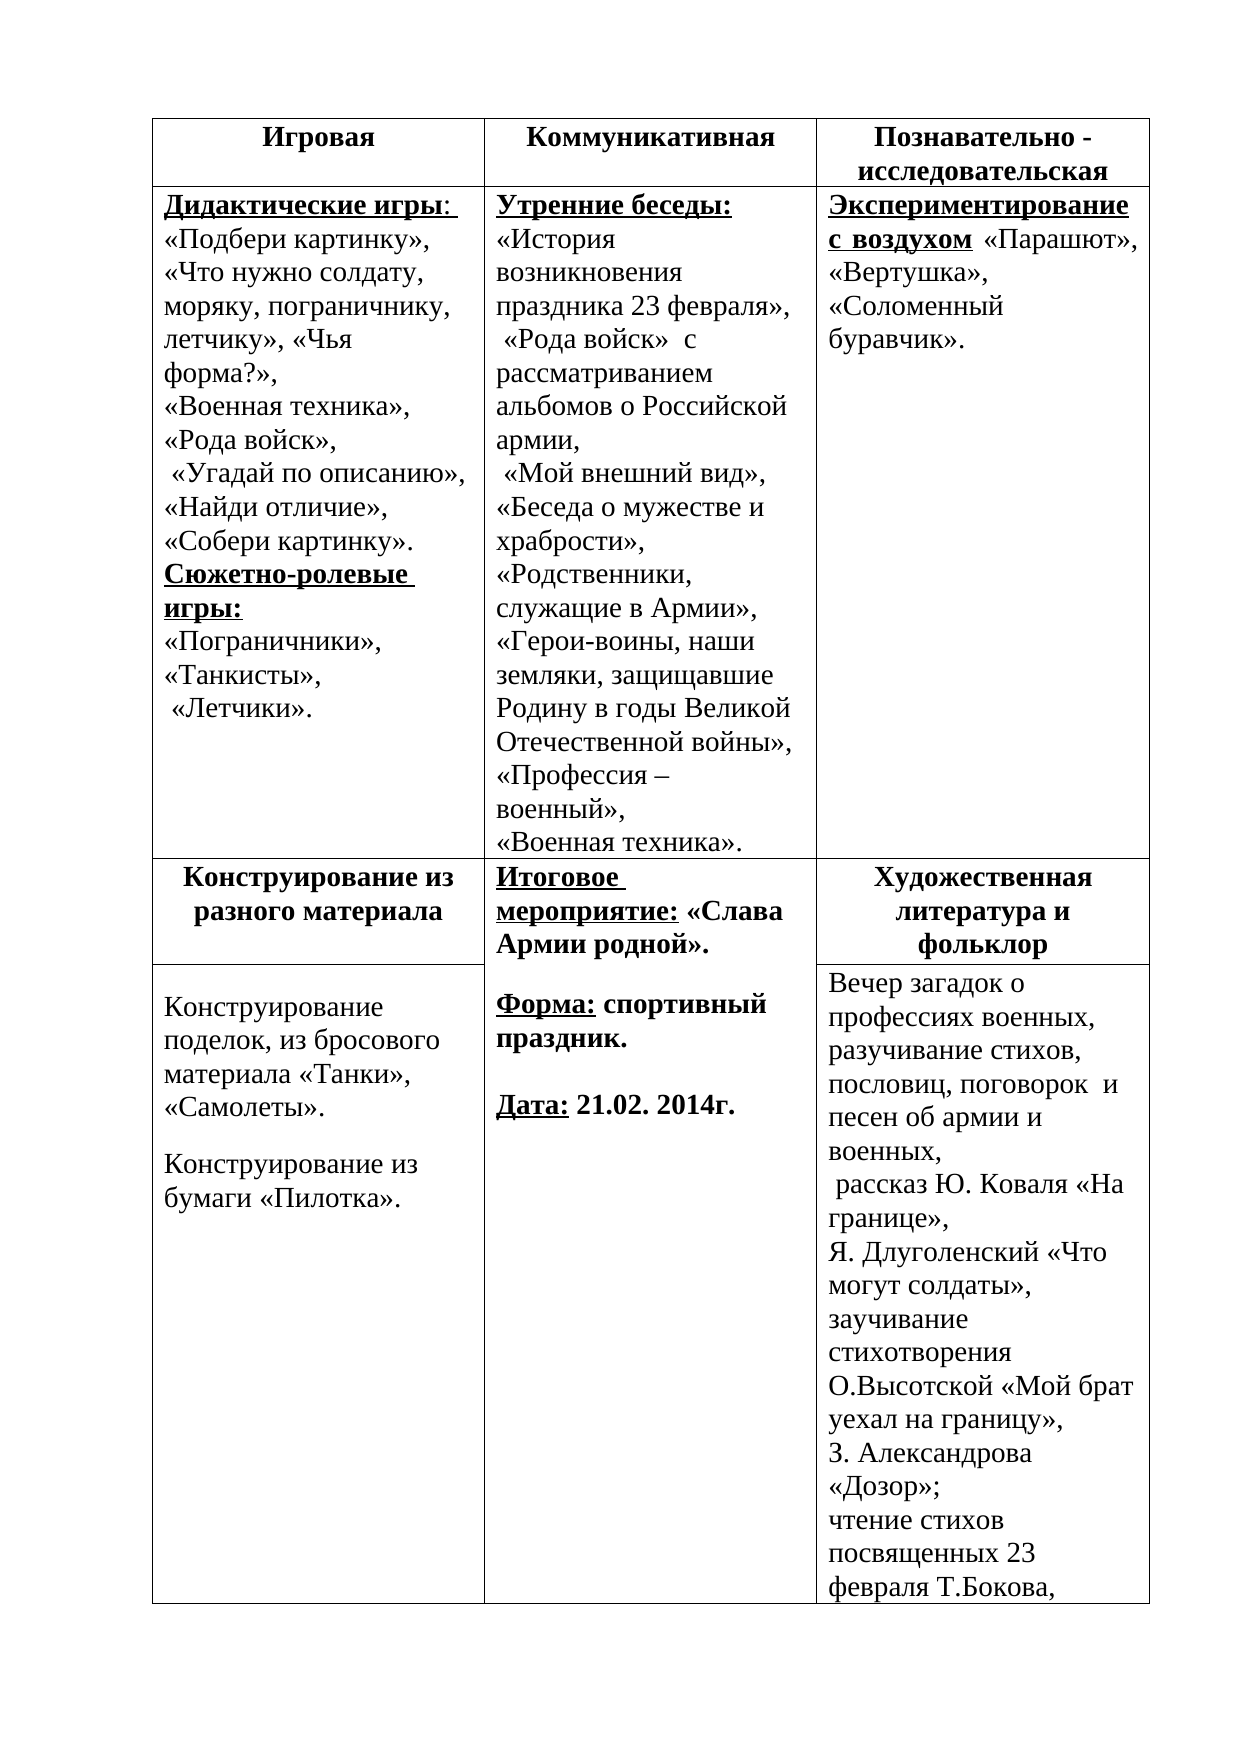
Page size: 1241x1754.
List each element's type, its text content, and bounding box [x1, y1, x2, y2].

table_header Коммуникативная [485, 119, 816, 186]
table_cell Конструирование из разного материала [153, 859, 484, 964]
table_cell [153, 965, 484, 1603]
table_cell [817, 965, 1149, 1603]
table_header Игровая [153, 119, 484, 186]
table_cell Дидактические игры: «Подбери картинку», «Что нужно солдату, моряку, пограничнику, летчику», «Чья форма?», «Военная техника», «Рода войск», «Угадай по описанию», «Найди отличие», «Собери картинку». Сюжетно-ролевые игры: «Пограничники», «Танкисты», «Летчики». [153, 187, 484, 858]
table_header Познавательно - исследовательская [817, 119, 1149, 186]
table_cell Экспериментирование с воздухом «Парашют», «Вертушка», «Соломенный буравчик». [817, 187, 1149, 858]
table_cell Утренние беседы: «История возникновения праздника 23 февраля», «Рода войск» с рассматриванием альбомов о Российской армии, «Мой внешний вид», «Беседа о мужестве и храбрости», «Родственники, служащие в Армии», «Герои-воины, наши земляки, защищавшие Родину в годы Великой Отечественной войны», «Профессия – военный», «Военная техника». [485, 187, 816, 858]
table_cell Итоговое мероприятие: «Слава Армии родной». Форма: спортивный праздник. Дата: 21.02. 2014г. [485, 859, 816, 1603]
table_cell Художественная литература и фольклор [817, 859, 1149, 964]
